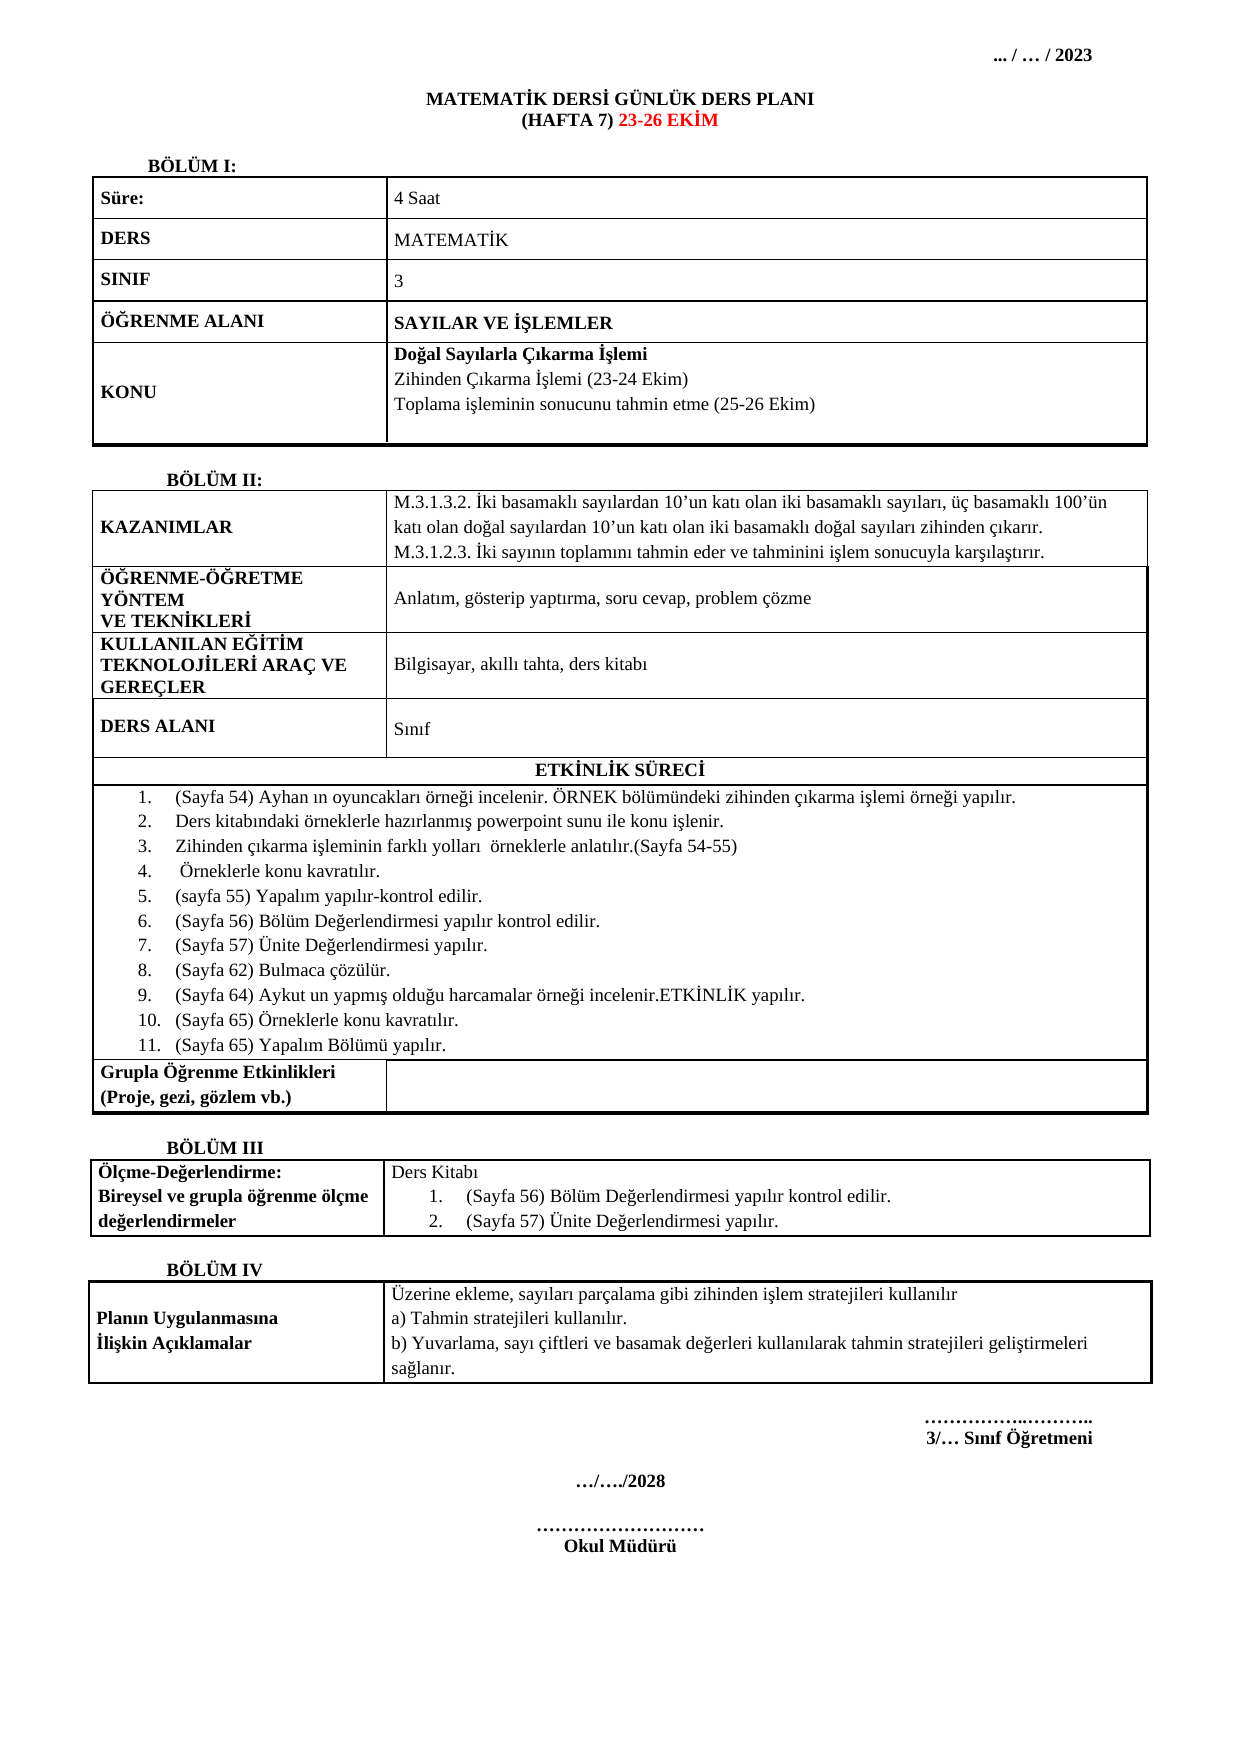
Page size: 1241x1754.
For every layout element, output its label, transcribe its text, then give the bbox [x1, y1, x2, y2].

subtitle BÖLÜM IV [148, 1259, 1093, 1280]
table_header Üzerine ekleme, sayıları parçalama gibi zihinden işlem stratejileri kullanılır a) Tahmin stratejileri kullanılır. b) Yuvarlama, sayı çiftleri ve basamak değerleri kullanılarak tahmin stratejileri geliştirmeleri sağlanır. [385, 1283, 1150, 1382]
table_header KAZANIMLAR [93, 491, 386, 566]
table_cell ÖĞRENME ALANI [94, 302, 386, 342]
table_cell KULLANILAN EĞİTİM TEKNOLOJİLERİ ARAÇ VE GEREÇLER [93, 633, 386, 697]
table_cell Grupla Öğrenme Etkinlikleri (Proje, gezi, gözlem vb.) [94, 1060, 386, 1111]
table_header 4 Saat [388, 178, 1146, 218]
table_cell SAYILAR VE İŞLEMLER [388, 302, 1146, 342]
table_cell SINIF [94, 260, 386, 300]
table_cell Anlatım, gösterip yaptırma, soru cevap, problem çözme [387, 567, 1146, 632]
text 3/… Sınıf Öğretmeni [148, 1427, 1093, 1449]
table_cell Doğal Sayılarla Çıkarma İşlemi Zihinden Çıkarma İşlemi (23-24 Ekim) Toplama işleminin sonucunu tahmin etme (25-26 Ekim) [388, 343, 1146, 442]
table_cell DERS ALANI [94, 699, 386, 757]
table_header Ders Kitabı (Sayfa 56) Bölüm Değerlendirmesi yapılır kontrol edilir. (Sayfa 57) Ünite Değerlendirmesi yapılır. [385, 1161, 1149, 1235]
table_cell MATEMATİK [388, 219, 1146, 259]
text ……………………… [148, 1513, 1093, 1535]
table_header Süre: [94, 178, 386, 218]
table_header M.3.1.3.2. İki basamaklı sayılardan 10’un katı olan iki basamaklı sayıları, üç basamaklı 100’ün katı olan doğal sayılardan 10’un katı olan iki basamaklı doğal sayıları zihinden çıkarır. M.3.1.2.3. İki sayının toplamını tahmin eder ve tahminini işlem sonucuyla karşılaştırır. [387, 491, 1147, 566]
table_cell 3 [388, 260, 1146, 300]
text BÖLÜM II: [148, 469, 1093, 490]
table_cell ETKİNLİK SÜRECİ [94, 758, 1146, 783]
table_cell (Sayfa 54) Ayhan ın oyuncakları örneği incelenir. ÖRNEK bölümündeki zihinden çıkarma işlemi örneği yapılır. Ders kitabındaki örneklerle hazırlanmış powerpoint sunu ile konu işlenir. Zihinden çıkarma işleminin farklı yolları örneklerle anlatılır.(Sayfa 54-55) Örneklerle konu kavratılır. (sayfa 55) Yapalım yapılır-kontrol edilir. (Sayfa 56) Bölüm Değerlendirmesi yapılır kontrol edilir. (Sayfa 57) Ünite Değerlendirmesi yapılır. (Sayfa 62) Bulmaca çözülür. (Sayfa 64) Aykut un yapmış olduğu harcamalar örneği incelenir.ETKİNLİK yapılır. (Sayfa 65) Örneklerle konu kavratılır. (Sayfa 65) Yapalım Bölümü yapılır. [94, 786, 1146, 1059]
text (HAFTA 7) 23-26 EKİM [148, 109, 1093, 131]
text ... / … / 2023 [148, 44, 1093, 66]
table_cell KONU [94, 343, 386, 442]
table_cell Sınıf [387, 699, 1146, 757]
subtitle BÖLÜM III [148, 1137, 1093, 1158]
text …/…./2028 [148, 1470, 1093, 1492]
table_cell ÖĞRENME-ÖĞRETME YÖNTEM VE TEKNİKLERİ [93, 567, 386, 632]
text MATEMATİK DERSİ GÜNLÜK DERS PLANI [148, 87, 1093, 109]
text Okul Müdürü [148, 1535, 1093, 1557]
table_cell DERS [94, 219, 386, 259]
table_header Planın Uygulanmasına İlişkin Açıklamalar [90, 1283, 383, 1382]
table_header Ölçme-Değerlendirme: Bireysel ve grupla öğrenme ölçme değerlendirmeler [92, 1161, 383, 1235]
table_cell Bilgisayar, akıllı tahta, ders kitabı [387, 633, 1146, 697]
text BÖLÜM I: [148, 155, 1093, 176]
table_cell [387, 1061, 1146, 1111]
text ……………..……….. [148, 1406, 1093, 1427]
